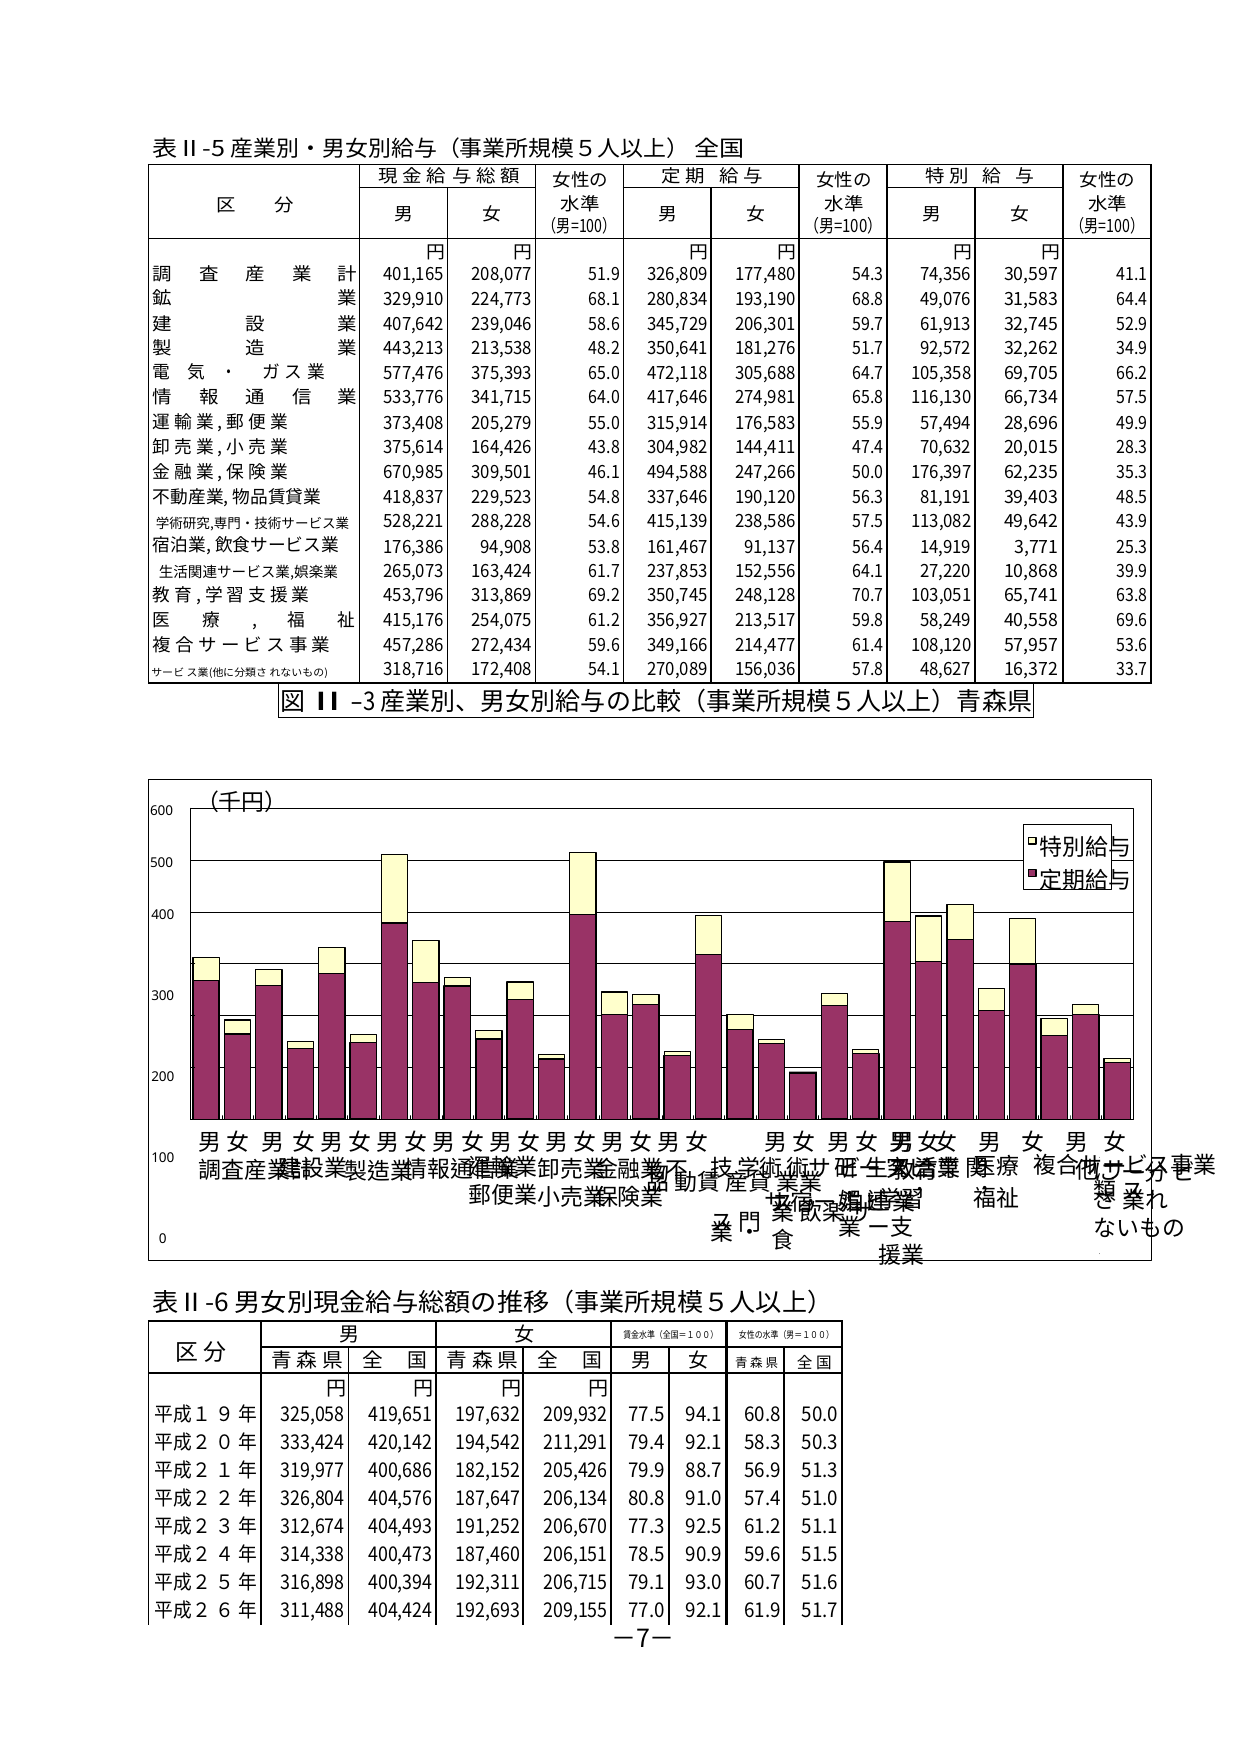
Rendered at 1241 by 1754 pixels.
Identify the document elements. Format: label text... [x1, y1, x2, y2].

table_cell 237,853 [624, 560, 710, 584]
table_header 給 [975, 165, 1002, 187]
table_cell 56.4 [800, 534, 886, 560]
table_cell 運 輸 業 , 郵 便 業 [149, 410, 359, 436]
table_cell 49.9 [1064, 410, 1150, 436]
table_cell 51.5 [785, 1541, 841, 1569]
table_cell 248,128 [712, 584, 798, 608]
table_cell 92,572 [888, 337, 974, 361]
table_cell 312,674 [262, 1513, 348, 1541]
table_cell 77.5 [612, 1401, 668, 1428]
table_cell 59.6 [536, 633, 623, 658]
table_cell 平成２ ６ 年 [149, 1597, 260, 1625]
table_header 与 総 額 [448, 165, 535, 187]
table_cell 190,120 [712, 485, 798, 511]
table_cell 404,493 [349, 1513, 435, 1541]
table_cell 59.6 [728, 1541, 783, 1569]
table_cell 51.3 [785, 1457, 841, 1485]
table_cell 247,266 [712, 461, 798, 485]
table_cell 50.3 [785, 1429, 841, 1457]
table_cell 61,913 [888, 313, 974, 337]
table_cell 270,089 [624, 659, 710, 682]
table_cell 400,394 [349, 1569, 435, 1597]
table_cell [149, 239, 359, 263]
table_cell 419,651 [349, 1401, 435, 1428]
table_cell 494,588 [624, 461, 710, 485]
table_cell 47.4 [800, 436, 886, 461]
table_cell [670, 1374, 725, 1401]
table_cell 94.1 [670, 1401, 725, 1428]
table_cell 51.0 [785, 1485, 841, 1513]
table_cell 55.0 [536, 410, 623, 436]
table_cell 375,614 [360, 436, 447, 461]
table_cell 91,137 [712, 534, 798, 560]
table_cell 青 森 県 [262, 1348, 348, 1372]
table_cell 48.2 [536, 337, 623, 361]
table_header 女性の水準 （男=100） [800, 165, 886, 237]
table_cell 206,301 [712, 313, 798, 337]
table_cell 58,249 [888, 609, 974, 633]
table_cell 213,517 [712, 609, 798, 633]
table_cell 108,120 [888, 633, 974, 658]
table_cell 209,155 [524, 1597, 610, 1625]
table_cell 51.7 [785, 1597, 841, 1625]
table_header 定 期 [624, 165, 711, 187]
table_cell 32,745 [976, 313, 1062, 337]
table_cell 172,408 [448, 659, 535, 682]
table_cell 卸 売 業 , 小 売 業 [149, 436, 359, 461]
table_cell 90.9 [670, 1541, 725, 1569]
table_cell 407,642 [360, 313, 447, 337]
table_cell 70,632 [888, 436, 974, 461]
table_cell 79.1 [612, 1569, 668, 1597]
table_cell 191,252 [437, 1513, 522, 1541]
table_cell 63.8 [1064, 584, 1150, 608]
table_cell [785, 1374, 841, 1401]
table_cell 円 [448, 239, 535, 263]
table_cell 152,556 [712, 560, 798, 584]
table_cell 43.9 [1064, 511, 1150, 534]
table_cell 176,397 [888, 461, 974, 485]
table_cell 156,036 [712, 659, 798, 682]
table_header 賃金水準（全国＝１００） [612, 1322, 725, 1346]
table_cell 91.0 [670, 1485, 725, 1513]
table_cell 不動産業, 物品賃貸業 [149, 485, 359, 511]
table_cell 418,837 [360, 485, 447, 511]
table_cell 211,291 [524, 1429, 610, 1457]
table_header 特 別 [888, 165, 975, 187]
table_cell 337,646 [624, 485, 710, 511]
table_cell 学術研究,専門・技術サービス業 [149, 511, 359, 534]
table_cell 28.3 [1064, 436, 1150, 461]
table_cell 50.0 [785, 1401, 841, 1428]
table_cell 400,473 [349, 1541, 435, 1569]
table_cell 77.0 [612, 1597, 668, 1625]
table_cell 複 合 サ ー ビ ス 事 業 [149, 633, 359, 658]
table_cell 326,804 [262, 1485, 348, 1513]
table_cell 57.5 [1064, 386, 1150, 410]
table_cell 59.7 [800, 313, 886, 337]
table_cell [1064, 239, 1150, 263]
table_cell 311,488 [262, 1597, 348, 1625]
table_cell 53.6 [1064, 633, 1150, 658]
table_cell 54.1 [536, 659, 623, 682]
table_cell 40,558 [976, 609, 1062, 633]
text 表Ⅱ-6 男女別現金給与総額の推移（事業所規模５人以上） [152, 1283, 1240, 1319]
table_cell 206,715 [524, 1569, 610, 1597]
table_cell 円 [360, 239, 447, 263]
table_header 男 [262, 1322, 435, 1346]
table_cell 272,434 [448, 633, 535, 658]
table_cell 315,914 [624, 410, 710, 436]
table_cell 平成１ ９ 年 [149, 1401, 260, 1428]
table_cell 92.1 [670, 1597, 725, 1625]
table_cell 176,386 [360, 534, 447, 560]
table_cell 57,494 [888, 410, 974, 436]
table_cell 46.1 [536, 461, 623, 485]
table_cell 415,139 [624, 511, 710, 534]
table_cell 57.8 [800, 659, 886, 682]
table_cell 14,919 [888, 534, 974, 560]
table_cell 円 [712, 239, 798, 263]
table_cell 92.1 [670, 1429, 725, 1457]
table_cell サービ ス業(他に分類さ れないもの) [149, 659, 359, 682]
table_cell 116,130 [888, 386, 974, 410]
table_cell 309,501 [448, 461, 535, 485]
table_header 与 [1002, 165, 1062, 187]
table_cell 70.7 [800, 584, 886, 608]
table_cell [149, 684, 278, 717]
table_cell 213,538 [448, 337, 535, 361]
table_cell 51.9 [536, 263, 623, 287]
table_cell 宿泊業, 飲食サービス業 [149, 534, 359, 560]
table_cell 670,985 [360, 461, 447, 485]
table_cell 59.8 [800, 609, 886, 633]
table_cell 電 気 ・ ガ ス 業 [149, 361, 359, 386]
table_cell 326,809 [624, 263, 710, 287]
table_cell 図Ⅱ-3 産業別、男女別給与の比較（事業所規模５人以上）青森県 [279, 684, 1033, 717]
table_cell 349,166 [624, 633, 710, 658]
table_cell 57.5 [800, 511, 886, 534]
table_cell 69.6 [1064, 609, 1150, 633]
table_cell 265,073 [360, 560, 447, 584]
table_cell 92.5 [670, 1513, 725, 1541]
table_cell 443,213 [360, 337, 447, 361]
table_cell 48.5 [1064, 485, 1150, 511]
table_cell 420,142 [349, 1429, 435, 1457]
table_cell 193,190 [712, 287, 798, 312]
table_cell 33.7 [1064, 659, 1150, 682]
table_cell 206,151 [524, 1541, 610, 1569]
table_cell 円 [262, 1374, 348, 1401]
table_cell 177,480 [712, 263, 798, 287]
table_cell 205,426 [524, 1457, 610, 1485]
table_cell 144,411 [712, 436, 798, 461]
table_cell 103,051 [888, 584, 974, 608]
table_cell 57,957 [976, 633, 1062, 658]
table_cell 56.3 [800, 485, 886, 511]
table_cell 61.2 [536, 609, 623, 633]
table_cell 25.3 [1064, 534, 1150, 560]
table_header 女性の水準 （男=100） [536, 165, 623, 237]
table_cell 平成２ ０ 年 [149, 1429, 260, 1457]
table_header 区 分 [149, 1322, 260, 1372]
table_cell 平成２ ５ 年 [149, 1569, 260, 1597]
table_cell 情 報 通 信 業 [149, 386, 359, 410]
table_cell 64.7 [800, 361, 886, 386]
table_cell 16,372 [976, 659, 1062, 682]
table_cell 女 [670, 1348, 725, 1372]
table_cell 39.9 [1064, 560, 1150, 584]
table_cell 288,228 [448, 511, 535, 534]
table_cell 404,424 [349, 1597, 435, 1625]
table_cell 400,686 [349, 1457, 435, 1485]
table_cell 女 [448, 188, 535, 237]
table_cell 192,693 [437, 1597, 522, 1625]
table_cell 53.8 [536, 534, 623, 560]
table_cell 3,771 [976, 534, 1062, 560]
table_cell 64.0 [536, 386, 623, 410]
table_cell 164,426 [448, 436, 535, 461]
table_cell 65,741 [976, 584, 1062, 608]
table_cell 472,118 [624, 361, 710, 386]
table_cell 161,467 [624, 534, 710, 560]
table_cell 415,176 [360, 609, 447, 633]
table_cell 62,235 [976, 461, 1062, 485]
table_cell 577,476 [360, 361, 447, 386]
table_cell 金 融 業 , 保 険 業 [149, 461, 359, 485]
table_cell [1034, 684, 1151, 717]
table_cell 187,460 [437, 1541, 522, 1569]
table_cell 350,745 [624, 584, 710, 608]
table_cell 81,191 [888, 485, 974, 511]
table_cell 314,338 [262, 1541, 348, 1569]
table_cell 円 [437, 1374, 522, 1401]
table_cell 417,646 [624, 386, 710, 410]
table_cell 56.9 [728, 1457, 783, 1485]
table_header 給 与 [711, 165, 798, 187]
table_cell 238,586 [712, 511, 798, 534]
table_cell 208,077 [448, 263, 535, 287]
table_cell 533,776 [360, 386, 447, 410]
table_cell 329,910 [360, 287, 447, 312]
table_cell [536, 239, 623, 263]
table_cell 青 森 県 [728, 1348, 783, 1372]
table_cell 401,165 [360, 263, 447, 287]
table_cell 生活関連サービス業,娯楽業 [149, 560, 359, 584]
table_cell 52.9 [1064, 313, 1150, 337]
table_cell 円 [624, 239, 710, 263]
table_cell 調 査 産 業 計 [149, 263, 359, 287]
table_cell 64.1 [800, 560, 886, 584]
table_cell 79.9 [612, 1457, 668, 1485]
table_cell 325,058 [262, 1401, 348, 1428]
table_cell 316,898 [262, 1569, 348, 1597]
table_cell 69,705 [976, 361, 1062, 386]
table_cell 円 [524, 1374, 610, 1401]
table_cell 280,834 [624, 287, 710, 312]
table_cell 41.1 [1064, 263, 1150, 287]
table_cell 61.4 [800, 633, 886, 658]
table_header 女性の水準 （男=100） [1064, 165, 1150, 237]
table_cell 51.1 [785, 1513, 841, 1541]
table_cell 61.2 [728, 1513, 783, 1541]
table_cell [149, 1374, 260, 1401]
table_cell 181,276 [712, 337, 798, 361]
table_cell 医 療 , 福 祉 [149, 609, 359, 633]
table_cell 平成２ １ 年 [149, 1457, 260, 1485]
table_cell 54.6 [536, 511, 623, 534]
table_cell 94,908 [448, 534, 535, 560]
table_header 現 金 給 [360, 165, 447, 187]
table_cell 214,477 [712, 633, 798, 658]
table_cell 305,688 [712, 361, 798, 386]
table_cell 20,015 [976, 436, 1062, 461]
table_cell 54.3 [800, 263, 886, 287]
table_cell 全 国 [524, 1348, 610, 1372]
table_cell 205,279 [448, 410, 535, 436]
table_cell 60.7 [728, 1569, 783, 1597]
table_cell 43.8 [536, 436, 623, 461]
table_cell 28,696 [976, 410, 1062, 436]
table_cell 69.2 [536, 584, 623, 608]
table_cell 全 国 [349, 1348, 435, 1372]
table_cell 457,286 [360, 633, 447, 658]
table_header 区 分 [149, 165, 359, 237]
table_cell 341,715 [448, 386, 535, 410]
table_cell 鉱 業 [149, 287, 359, 312]
table_cell 88.7 [670, 1457, 725, 1485]
table_cell 男 [360, 188, 447, 237]
table_cell 教 育 , 学 習 支 援 業 [149, 584, 359, 608]
table_cell 64.4 [1064, 287, 1150, 312]
table_cell 平成２ ３ 年 [149, 1513, 260, 1541]
table_cell 建 設 業 [149, 313, 359, 337]
table_cell 404,576 [349, 1485, 435, 1513]
table_cell 318,716 [360, 659, 447, 682]
table_cell 女 [712, 188, 798, 237]
table_cell 39,403 [976, 485, 1062, 511]
table_cell 51.6 [785, 1569, 841, 1597]
table_cell 79.4 [612, 1429, 668, 1457]
table_cell 68.1 [536, 287, 623, 312]
table_cell 319,977 [262, 1457, 348, 1485]
table_cell 青 森 県 [437, 1348, 522, 1372]
table_cell 50.0 [800, 461, 886, 485]
table_cell 274,981 [712, 386, 798, 410]
table_cell 男 [888, 188, 974, 237]
table_cell [800, 239, 886, 263]
table_cell 65.8 [800, 386, 886, 410]
table_cell 61.7 [536, 560, 623, 584]
table_header 女 [437, 1322, 610, 1346]
table_cell 74,356 [888, 263, 974, 287]
table_cell 224,773 [448, 287, 535, 312]
table_cell 65.0 [536, 361, 623, 386]
table_cell 528,221 [360, 511, 447, 534]
table_cell 350,641 [624, 337, 710, 361]
table_cell 345,729 [624, 313, 710, 337]
table_cell 円 [888, 239, 974, 263]
table_cell 453,796 [360, 584, 447, 608]
table_cell 187,647 [437, 1485, 522, 1513]
table_cell 313,869 [448, 584, 535, 608]
table_cell 全 国 [785, 1348, 841, 1372]
table_cell 206,670 [524, 1513, 610, 1541]
table_cell 34.9 [1064, 337, 1150, 361]
table_cell 66.2 [1064, 361, 1150, 386]
table_cell 209,932 [524, 1401, 610, 1428]
table_cell 66,734 [976, 386, 1062, 410]
table_cell 163,424 [448, 560, 535, 584]
table_cell 58.6 [536, 313, 623, 337]
table_cell 356,927 [624, 609, 710, 633]
table_cell 58.3 [728, 1429, 783, 1457]
table_cell 333,424 [262, 1429, 348, 1457]
table_cell 30,597 [976, 263, 1062, 287]
table_cell 35.3 [1064, 461, 1150, 485]
table_cell 68.8 [800, 287, 886, 312]
table_cell 93.0 [670, 1569, 725, 1597]
table_cell 77.3 [612, 1513, 668, 1541]
table_cell 49,076 [888, 287, 974, 312]
table_cell 10,868 [976, 560, 1062, 584]
table_header 女性の水準（男＝１００） [728, 1322, 841, 1346]
table_cell 113,082 [888, 511, 974, 534]
table_cell 51.7 [800, 337, 886, 361]
table_cell 304,982 [624, 436, 710, 461]
table_cell 105,358 [888, 361, 974, 386]
table_cell 31,583 [976, 287, 1062, 312]
table_cell 48,627 [888, 659, 974, 682]
table_cell 平成２ ２ 年 [149, 1485, 260, 1513]
table_cell 60.8 [728, 1401, 783, 1428]
table_cell 192,311 [437, 1569, 522, 1597]
table_cell 254,075 [448, 609, 535, 633]
table_cell 27,220 [888, 560, 974, 584]
table_cell 男 [624, 188, 710, 237]
table_cell 平成２ ４ 年 [149, 1541, 260, 1569]
table_cell 373,408 [360, 410, 447, 436]
table_cell 32,262 [976, 337, 1062, 361]
table_cell [728, 1374, 783, 1401]
table_cell 375,393 [448, 361, 535, 386]
table_cell 男 [612, 1348, 668, 1372]
table_cell 78.5 [612, 1541, 668, 1569]
table_cell 54.8 [536, 485, 623, 511]
text 表Ⅱ-5 産業別・男女別給与（事業所規模５人以上） 全国 [152, 131, 1240, 163]
table_cell 239,046 [448, 313, 535, 337]
table_cell 円 [349, 1374, 435, 1401]
table_cell 206,134 [524, 1485, 610, 1513]
table_cell 197,632 [437, 1401, 522, 1428]
table_cell 57.4 [728, 1485, 783, 1513]
table_cell 55.9 [800, 410, 886, 436]
table_cell 194,542 [437, 1429, 522, 1457]
table_cell [612, 1374, 668, 1401]
table_cell 製 造 業 [149, 337, 359, 361]
table_cell 182,152 [437, 1457, 522, 1485]
table_cell 80.8 [612, 1485, 668, 1513]
table_cell 61.9 [728, 1597, 783, 1625]
table_cell 女 [976, 188, 1062, 237]
table_cell 49,642 [976, 511, 1062, 534]
table_cell 229,523 [448, 485, 535, 511]
table_cell 円 [976, 239, 1062, 263]
table_cell 176,583 [712, 410, 798, 436]
